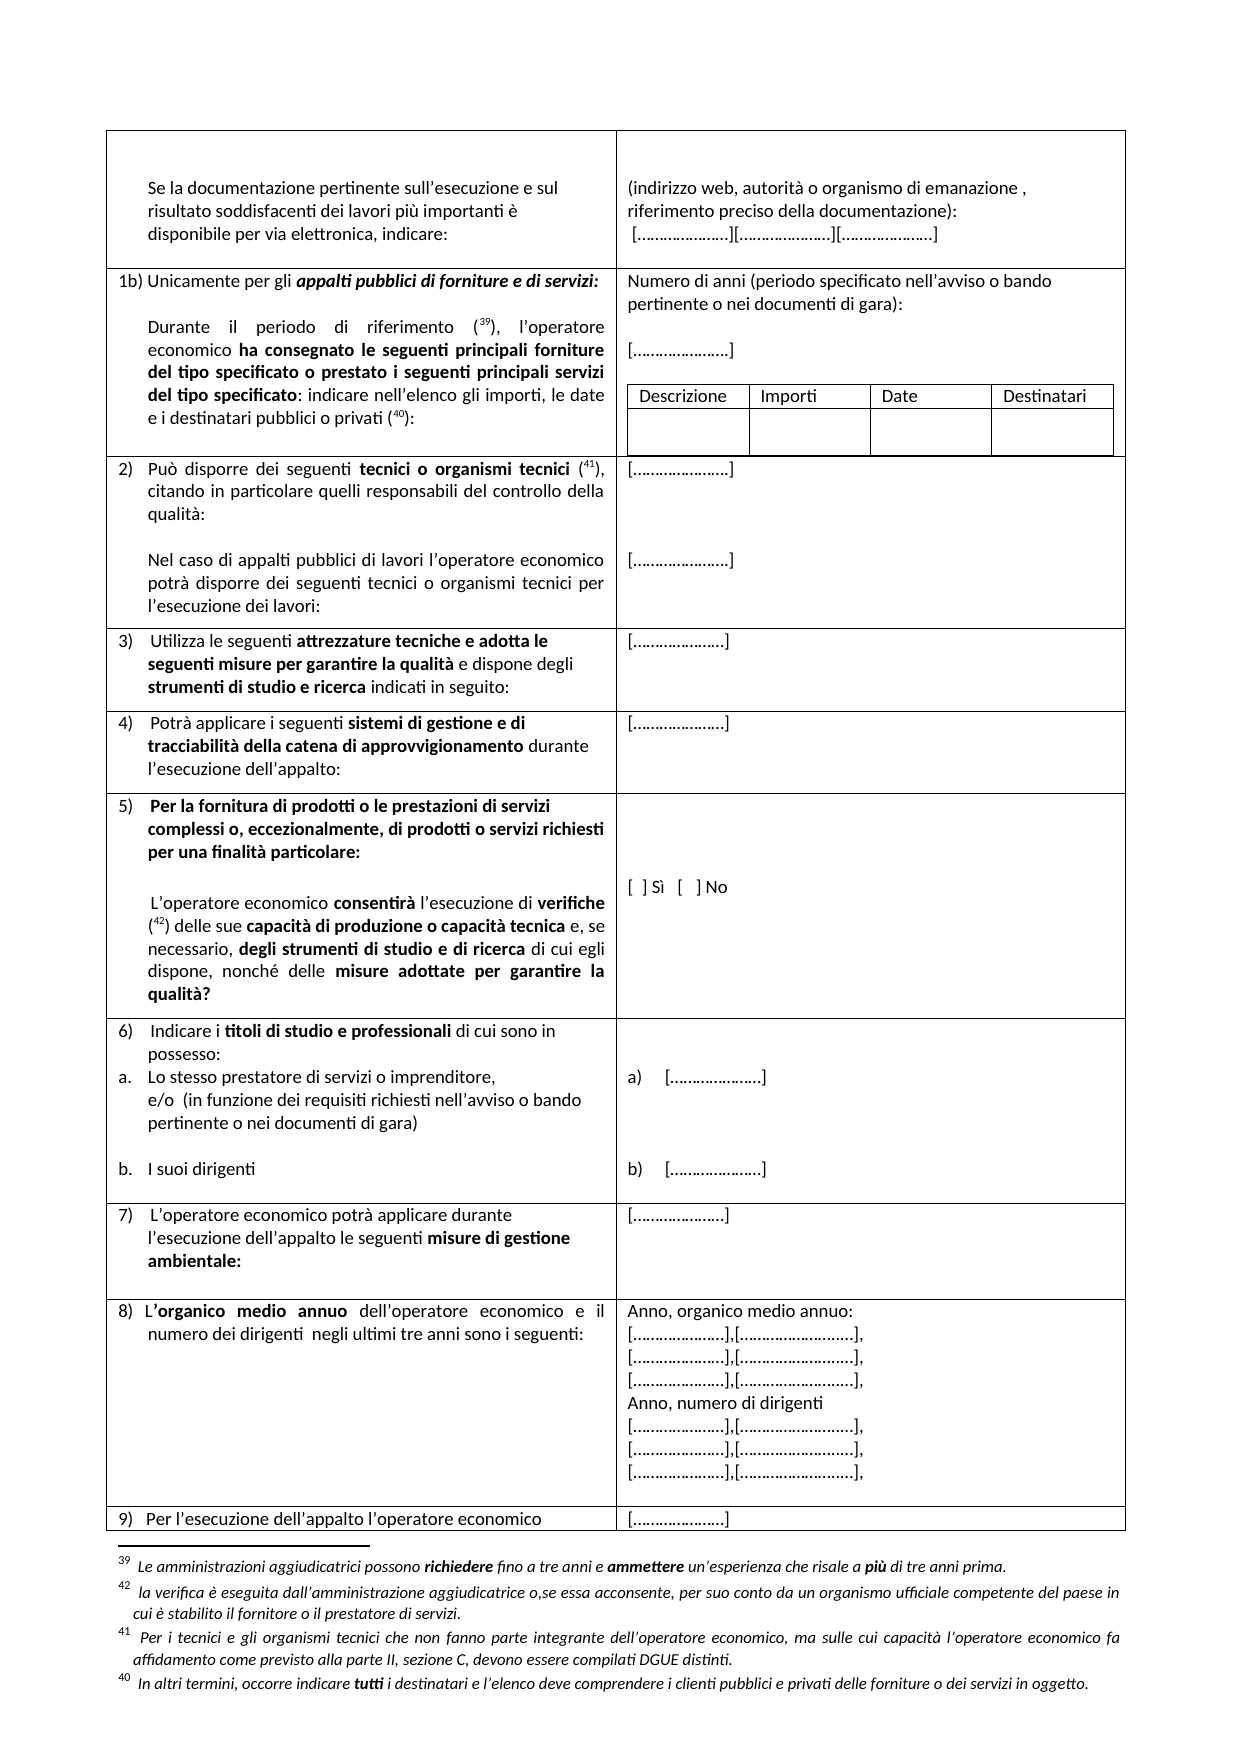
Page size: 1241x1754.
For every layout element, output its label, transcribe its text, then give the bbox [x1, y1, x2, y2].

table_cell […………………] […………………] [617, 1019, 1125, 1202]
table_cell 7) L’operatore economico potrà applicare durante l’esecuzione dell’appalto le seguenti misure di gestione ambientale: [107, 1204, 616, 1298]
table_cell […………………] [617, 629, 1125, 711]
table_cell […………………] [617, 1507, 1125, 1530]
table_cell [617, 131, 1125, 268]
table_cell [………………….] [………………….] [617, 457, 1125, 628]
table_cell Numero di anni (periodo specificato nell’avviso o bando pertinente o nei documenti di gara): [………………….] [617, 269, 1125, 456]
table_cell 3) Utilizza le seguenti attrezzature tecniche e adotta le seguenti misure per garantire la qualità e dispone degli strumenti di studio e ricerca indicati in seguito: [107, 629, 616, 711]
table_cell 6) Indicare i titoli di studio e professionali di cui sono in possesso: Lo stesso prestatore di servizi o imprenditore, e/o (in funzione dei requisiti richiesti nell’avviso o bando pertinente o nei documenti di gara) I suoi dirigenti [107, 1019, 616, 1202]
table_cell […………………] [617, 712, 1125, 793]
table_cell […………………] [617, 1204, 1125, 1298]
table_cell 2) Può disporre dei seguenti tecnici o organismi tecnici (), citando in particolare quelli responsabili del controllo della qualità: Nel caso di appalti pubblici di lavori l’operatore economico potrà disporre dei seguenti tecnici o organismi tecnici per l’esecuzione dei lavori: [107, 457, 616, 628]
table_cell 4) Potrà applicare i seguenti sistemi di gestione e di tracciabilità della catena di approvvigionamento durante l’esecuzione dell’appalto: [107, 712, 616, 793]
table_cell 1b) Unicamente per gli appalti pubblici di forniture e di servizi: Durante il periodo di riferimento (), l’operatore economico ha consegnato le seguenti principali forniture del tipo specificato o prestato i seguenti principali servizi del tipo specificato: indicare nell’elenco gli importi, le date e i destinatari pubblici o privati (): [107, 269, 616, 456]
table_cell [ ] Sì [ ] No [617, 794, 1125, 1018]
table_cell 5) Per la fornitura di prodotti o le prestazioni di servizi complessi o, eccezionalmente, di prodotti o servizi richiesti per una finalità particolare: L’operatore economico consentirà l’esecuzione di verifiche () delle sue capacità di produzione o capacità tecnica e, se necessario, degli strumenti di studio e di ricerca di cui egli dispone, nonché delle misure adottate per garantire la qualità? [107, 794, 616, 1018]
table_cell 8) L’organico medio annuo dell’operatore economico e il numero dei dirigenti negli ultimi tre anni sono i seguenti: [107, 1300, 616, 1506]
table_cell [107, 131, 616, 268]
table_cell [107, 1507, 616, 1530]
table_cell Anno, organico medio annuo: […………………],[…………………..…], […………………],[…………………..…], […………………],[…………………..…], Anno, numero di dirigenti […………………],[…………………..…], […………………],[…………………..…], […………………],[…………………..…], [617, 1300, 1125, 1506]
